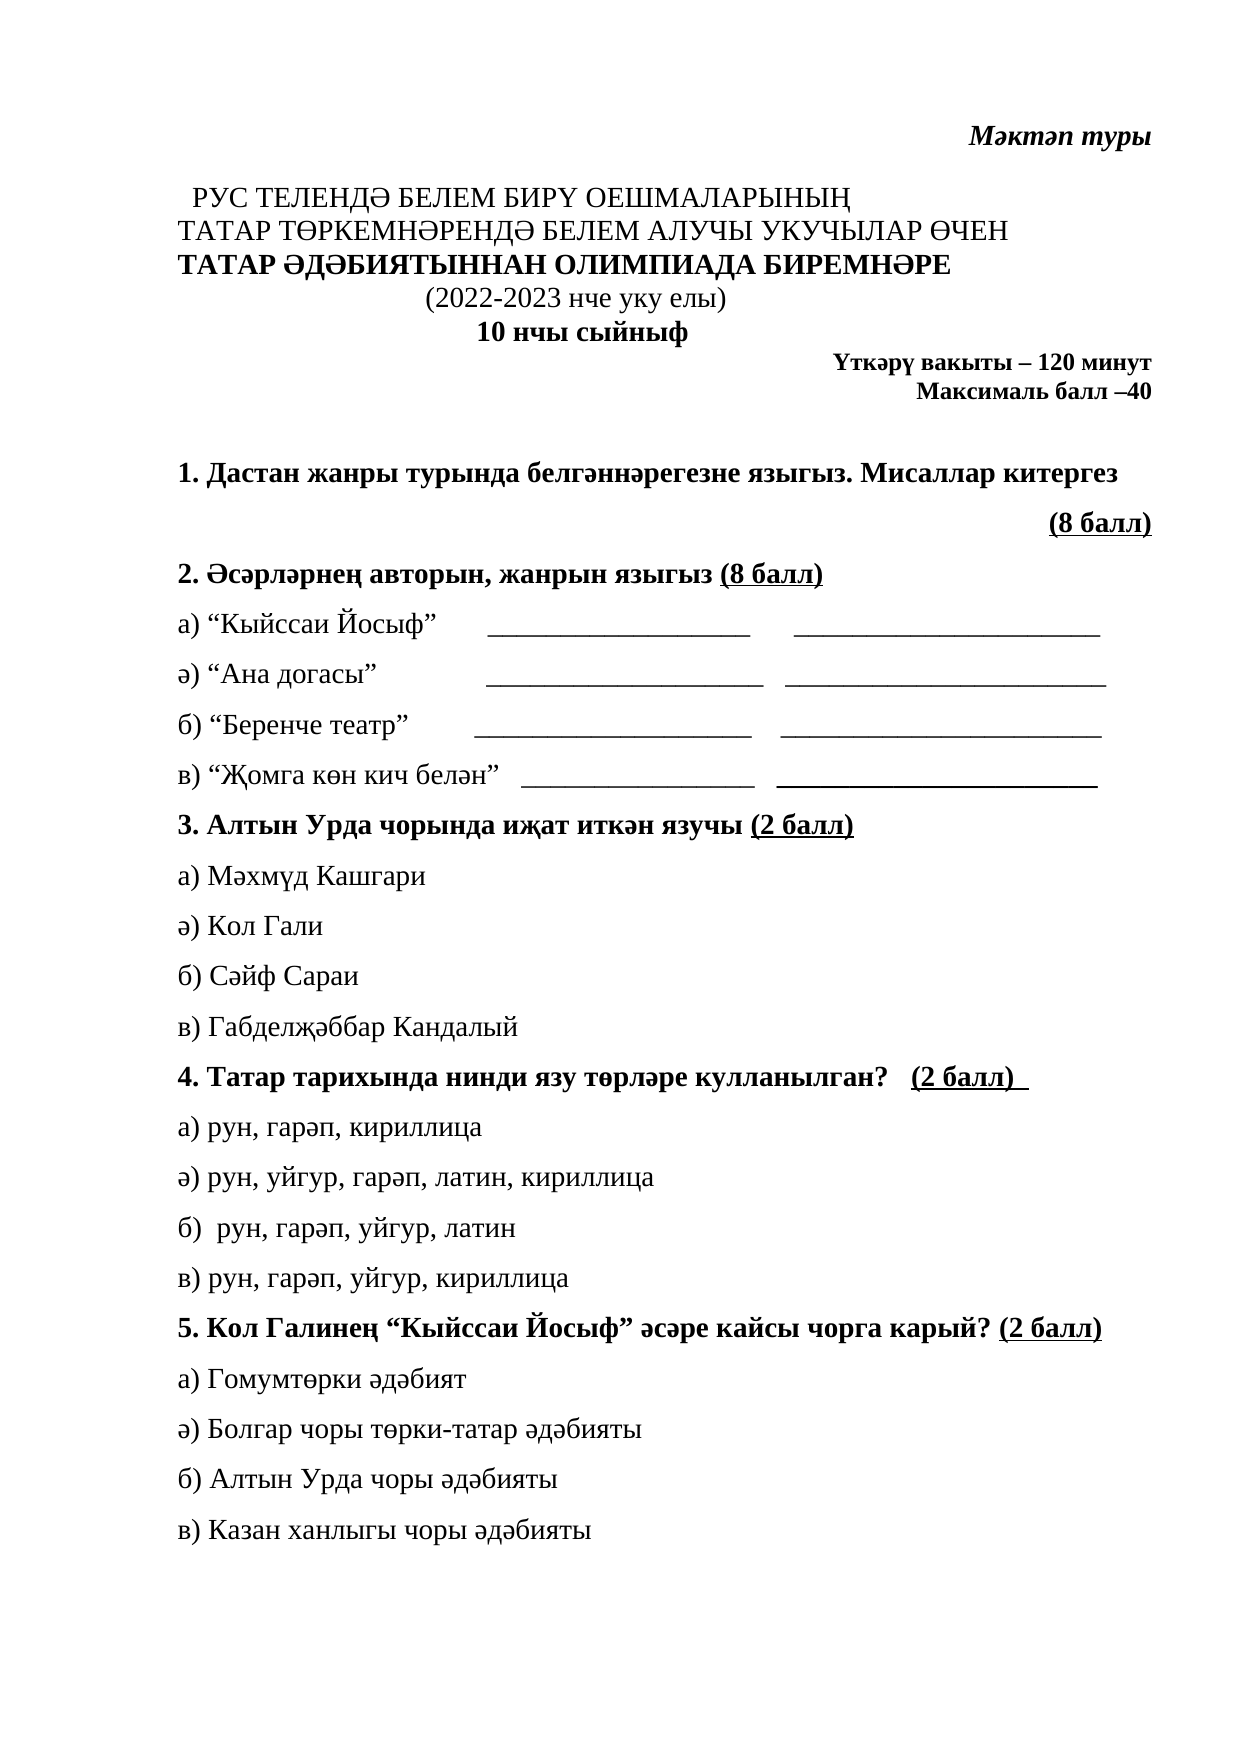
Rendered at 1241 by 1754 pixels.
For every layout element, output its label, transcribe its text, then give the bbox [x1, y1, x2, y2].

text а) “Кыйссаи Йосыф” __________________ _____________________ [177, 606, 1152, 640]
text б) рун, гарәп, уйгур, латин [177, 1210, 1152, 1243]
text 5. Кол Галинең “Кыйссаи Йосыф” әсәре кайсы чорга карый? (2 балл) [177, 1311, 1152, 1344]
text 3. Алтын Урда чорында иҗат иткән язучы (2 балл) [177, 807, 1152, 841]
text в) Казан ханлыгы чоры әдәбияты [177, 1512, 1152, 1545]
text ТАТАР ӘДӘБИЯТЫННАН ОЛИМПИАДА БИРЕМНӘРЕ [177, 247, 1152, 280]
text 4. Татар тарихында нинди язу төрләре кулланылган? (2 балл) [177, 1059, 1152, 1092]
text Максималь балл –40 [177, 376, 1152, 405]
text Мәктәп туры [177, 118, 1152, 152]
text в) рун, гарәп, уйгур, кириллица [177, 1260, 1152, 1294]
text б) Сәйф Сараи [177, 958, 1152, 992]
text (8 балл) [177, 506, 1152, 539]
text 10 нчы сыйныф [177, 314, 1152, 347]
text ә) Болгар чоры төрки-татар әдәбияты [177, 1411, 1152, 1445]
text в) Габделҗәббар Кандалый [177, 1009, 1152, 1042]
text в) “Җомга көн кич белән” ________________ ______________________ [177, 757, 1152, 791]
text 1. Дастан жанры турында белгәннәрегезне языгыз. Мисаллар китергез [177, 455, 1152, 489]
text ә) Кол Гали [177, 908, 1152, 942]
text б) “Беренче театр” ___________________ ______________________ [177, 707, 1152, 740]
text Үткәрү вакыты – 120 минут [177, 347, 1152, 376]
text (2022-2023 нче уку елы) [177, 280, 1152, 314]
text а) рун, гарәп, кириллица [177, 1109, 1152, 1143]
text ә) “Ана догасы” ___________________ ______________________ [177, 656, 1152, 690]
text ә) рун, уйгур, гарәп, латин, кириллица [177, 1159, 1152, 1193]
text ТАТАР ТӨРКЕМНӘРЕНДӘ БЕЛЕМ АЛУЧЫ УКУЧЫЛАР ӨЧЕН [177, 213, 1152, 247]
text 2. Әсәрләрнең авторын, жанрын языгыз (8 балл) [177, 556, 1152, 589]
text РУС ТЕЛЕНДӘ БЕЛЕМ БИРҮ ОЕШМАЛАРЫНЫҢ [177, 180, 1152, 213]
text а) Мәхмүд Кашгари [177, 858, 1152, 891]
text а) Гомумтөрки әдәбият [177, 1361, 1152, 1394]
text б) Алтын Урда чоры әдәбияты [177, 1461, 1152, 1495]
